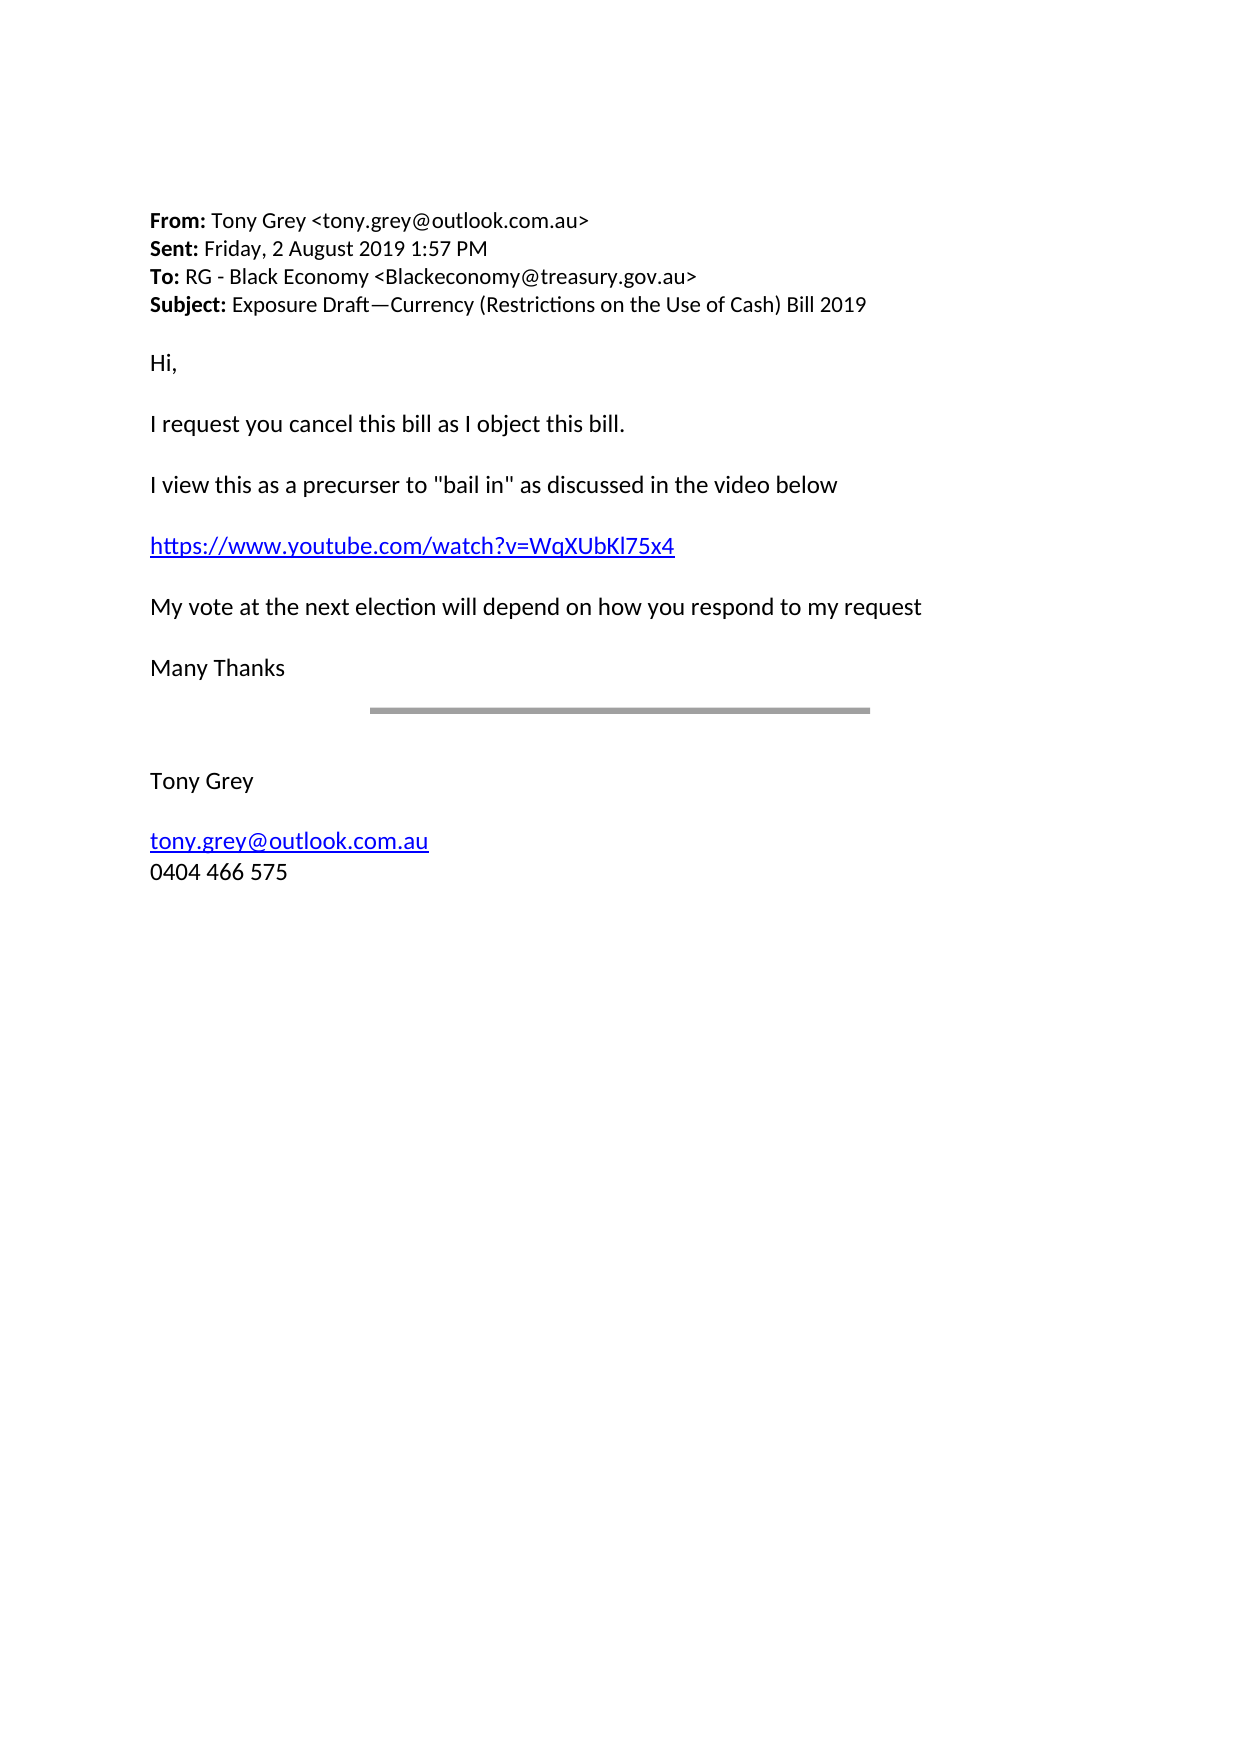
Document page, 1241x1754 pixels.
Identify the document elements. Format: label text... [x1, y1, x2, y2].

text Tony Grey [150, 766, 1090, 796]
text From: Tony Grey <tony.grey@outlook.com.au> Sent: Friday, 2 August 2019 1:57 PM To: RG - Black Economy <Blackeconomy@treasury.gov.au> Subject: Exposure Draft—Currency (Restrictions on the Use of Cash) Bill 2019 [150, 206, 1090, 318]
text Hi, [150, 347, 1090, 377]
text https://www.youtube.com/watch?v=WqXUbKl75x4 [150, 530, 1090, 561]
text My vote at the next election will depend on how you respond to my request [150, 591, 1090, 622]
text Many Thanks [150, 652, 1090, 683]
text tony.grey@outlook.com.au 0404 466 575 [150, 825, 1090, 886]
text I view this as a precurser to "bail in" as discussed in the video below [150, 469, 1090, 499]
text I request you cancel this bill as I object this bill. [150, 408, 1090, 438]
